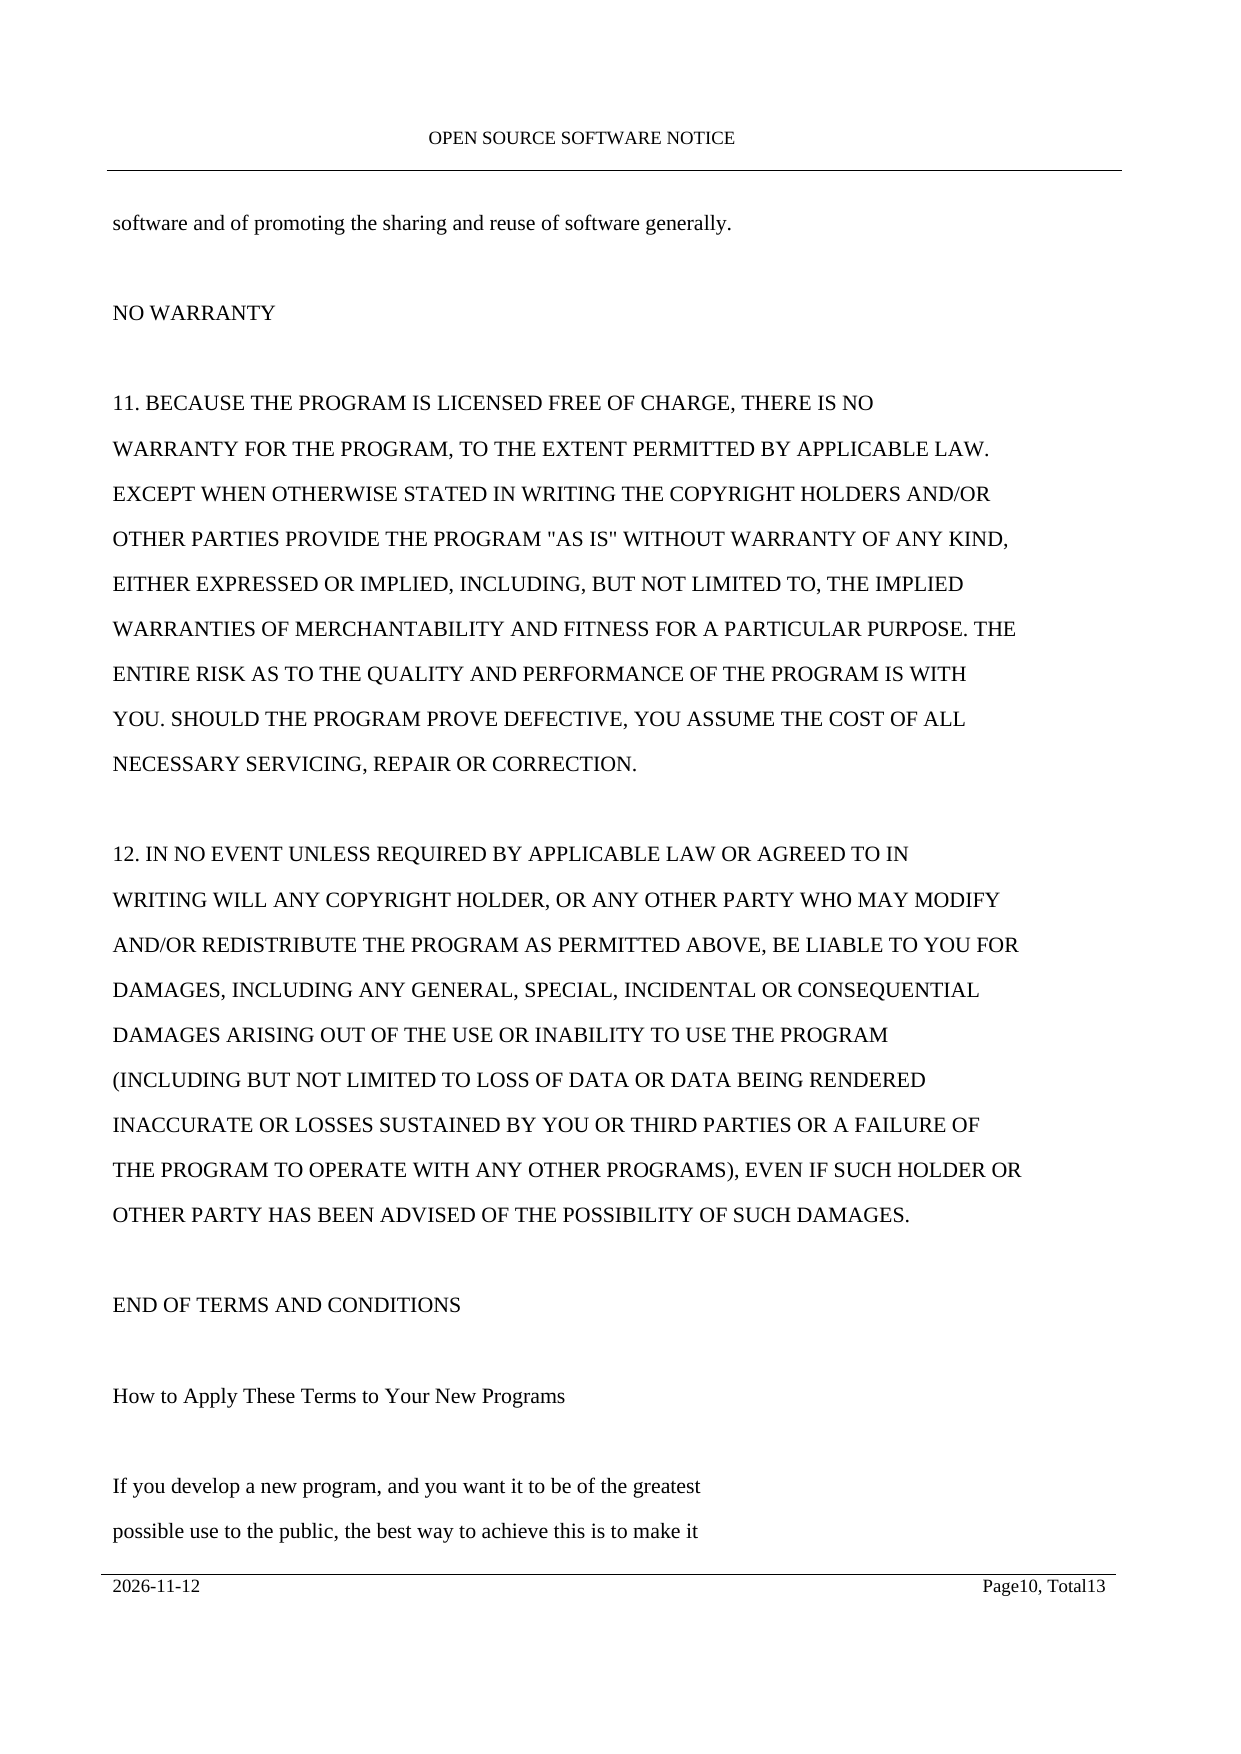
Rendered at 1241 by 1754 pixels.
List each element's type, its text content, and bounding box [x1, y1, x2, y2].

text 12. IN NO EVENT UNLESS REQUIRED BY APPLICABLE LAW OR AGREED TO IN [112, 838, 1128, 870]
text WARRANTIES OF MERCHANTABILITY AND FITNESS FOR A PARTICULAR PURPOSE. THE [112, 612, 1128, 645]
text DAMAGES, INCLUDING ANY GENERAL, SPECIAL, INCIDENTAL OR CONSEQUENTIAL [112, 973, 1128, 1006]
text END OF TERMS AND CONDITIONS [112, 1289, 1128, 1321]
text software and of promoting the sharing and reuse of software generally. [112, 206, 1128, 239]
text If you develop a new program, and you want it to be of the greatest [112, 1469, 1128, 1502]
text NECESSARY SERVICING, REPAIR OR CORRECTION. [112, 748, 1128, 780]
text OTHER PARTY HAS BEEN ADVISED OF THE POSSIBILITY OF SUCH DAMAGES. [112, 1199, 1128, 1231]
text WARRANTY FOR THE PROGRAM, TO THE EXTENT PERMITTED BY APPLICABLE LAW. [112, 432, 1128, 464]
text possible use to the public, the best way to achieve this is to make it [112, 1514, 1128, 1547]
text YOU. SHOULD THE PROGRAM PROVE DEFECTIVE, YOU ASSUME THE COST OF ALL [112, 702, 1128, 735]
text WRITING WILL ANY COPYRIGHT HOLDER, OR ANY OTHER PARTY WHO MAY MODIFY [112, 883, 1128, 915]
text THE PROGRAM TO OPERATE WITH ANY OTHER PROGRAMS), EVEN IF SUCH HOLDER OR [112, 1153, 1128, 1186]
text ENTIRE RISK AS TO THE QUALITY AND PERFORMANCE OF THE PROGRAM IS WITH [112, 657, 1128, 690]
text OTHER PARTIES PROVIDE THE PROGRAM "AS IS" WITHOUT WARRANTY OF ANY KIND, [112, 522, 1128, 554]
text EXCEPT WHEN OTHERWISE STATED IN WRITING THE COPYRIGHT HOLDERS AND/OR [112, 477, 1128, 509]
text AND/OR REDISTRIBUTE THE PROGRAM AS PERMITTED ABOVE, BE LIABLE TO YOU FOR [112, 928, 1128, 961]
text EITHER EXPRESSED OR IMPLIED, INCLUDING, BUT NOT LIMITED TO, THE IMPLIED [112, 567, 1128, 600]
text NO WARRANTY [112, 297, 1128, 329]
text How to Apply These Terms to Your New Programs [112, 1379, 1128, 1412]
text (INCLUDING BUT NOT LIMITED TO LOSS OF DATA OR DATA BEING RENDERED [112, 1063, 1128, 1096]
text 11. BECAUSE THE PROGRAM IS LICENSED FREE OF CHARGE, THERE IS NO [112, 387, 1128, 419]
text DAMAGES ARISING OUT OF THE USE OR INABILITY TO USE THE PROGRAM [112, 1018, 1128, 1051]
text INACCURATE OR LOSSES SUSTAINED BY YOU OR THIRD PARTIES OR A FAILURE OF [112, 1108, 1128, 1141]
